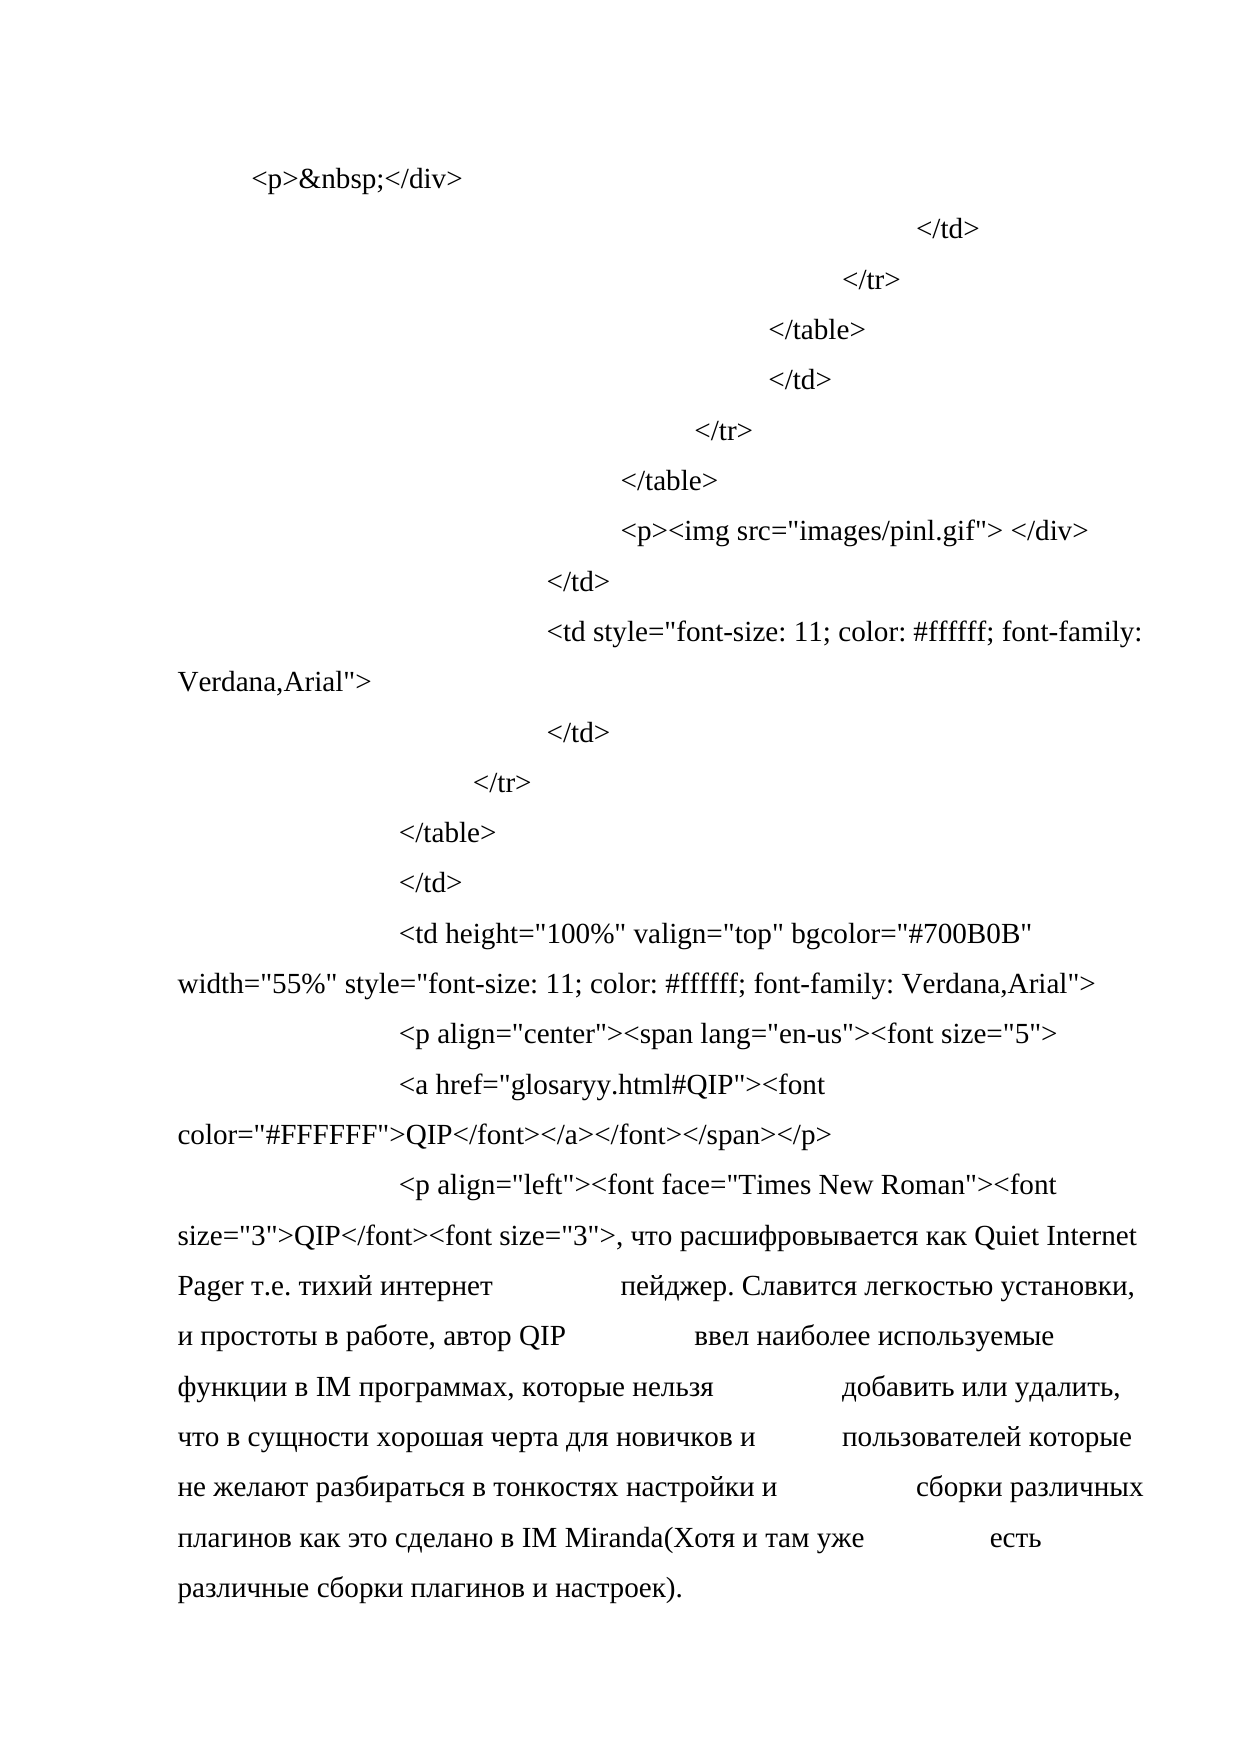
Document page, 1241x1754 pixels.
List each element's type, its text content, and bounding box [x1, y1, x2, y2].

text </table> [177, 312, 1152, 346]
text <td style="font-size: 11; color: #ffffff; font-family: Verdana,Arial"> [177, 614, 1152, 698]
text <p align="center"><span lang="en-us"><font size="5"> [177, 1017, 1152, 1050]
text <p align="left"><font face="Times New Roman"><font size="3">QIP</font><font size="3">, что расшифровывается как Quiet Internet Pager т.е. тихий интернет пейджер. Славится легкостью установки, и простоты в работе, автор QIP ввел наиболее используемые функции в IM программах, которые нельзя добавить или удалить, что в сущности хорошая черта для новичков и пользователей которые не желают разбираться в тонкостях настройки и сборки различных плагинов как это сделано в IM Miranda(Хотя и там уже есть различные сборки плагинов и настроек). [177, 1167, 1152, 1603]
text </tr> [177, 413, 1152, 446]
text </td> [177, 564, 1152, 597]
text </tr> [177, 262, 1152, 295]
text </td> [177, 362, 1152, 396]
text </td> [177, 715, 1152, 748]
text </td> [177, 866, 1152, 899]
text <td height="100%" valign="top" bgcolor="#700B0B" width="55%" style="font-size: 11; color: #ffffff; font-family: Verdana,Arial"> [177, 916, 1152, 1000]
text </table> [177, 463, 1152, 497]
text </td> [177, 212, 1152, 245]
text <a href="glosaryy.html#QIP"><font color="#FFFFFF">QIP</font></a></font></span></p> [177, 1067, 1152, 1151]
text </table> [177, 815, 1152, 849]
text </tr> [177, 765, 1152, 798]
text <p><img src="images/pinl.gif"> </div> [177, 513, 1152, 547]
text <p>&nbsp;</div> [177, 118, 1152, 195]
